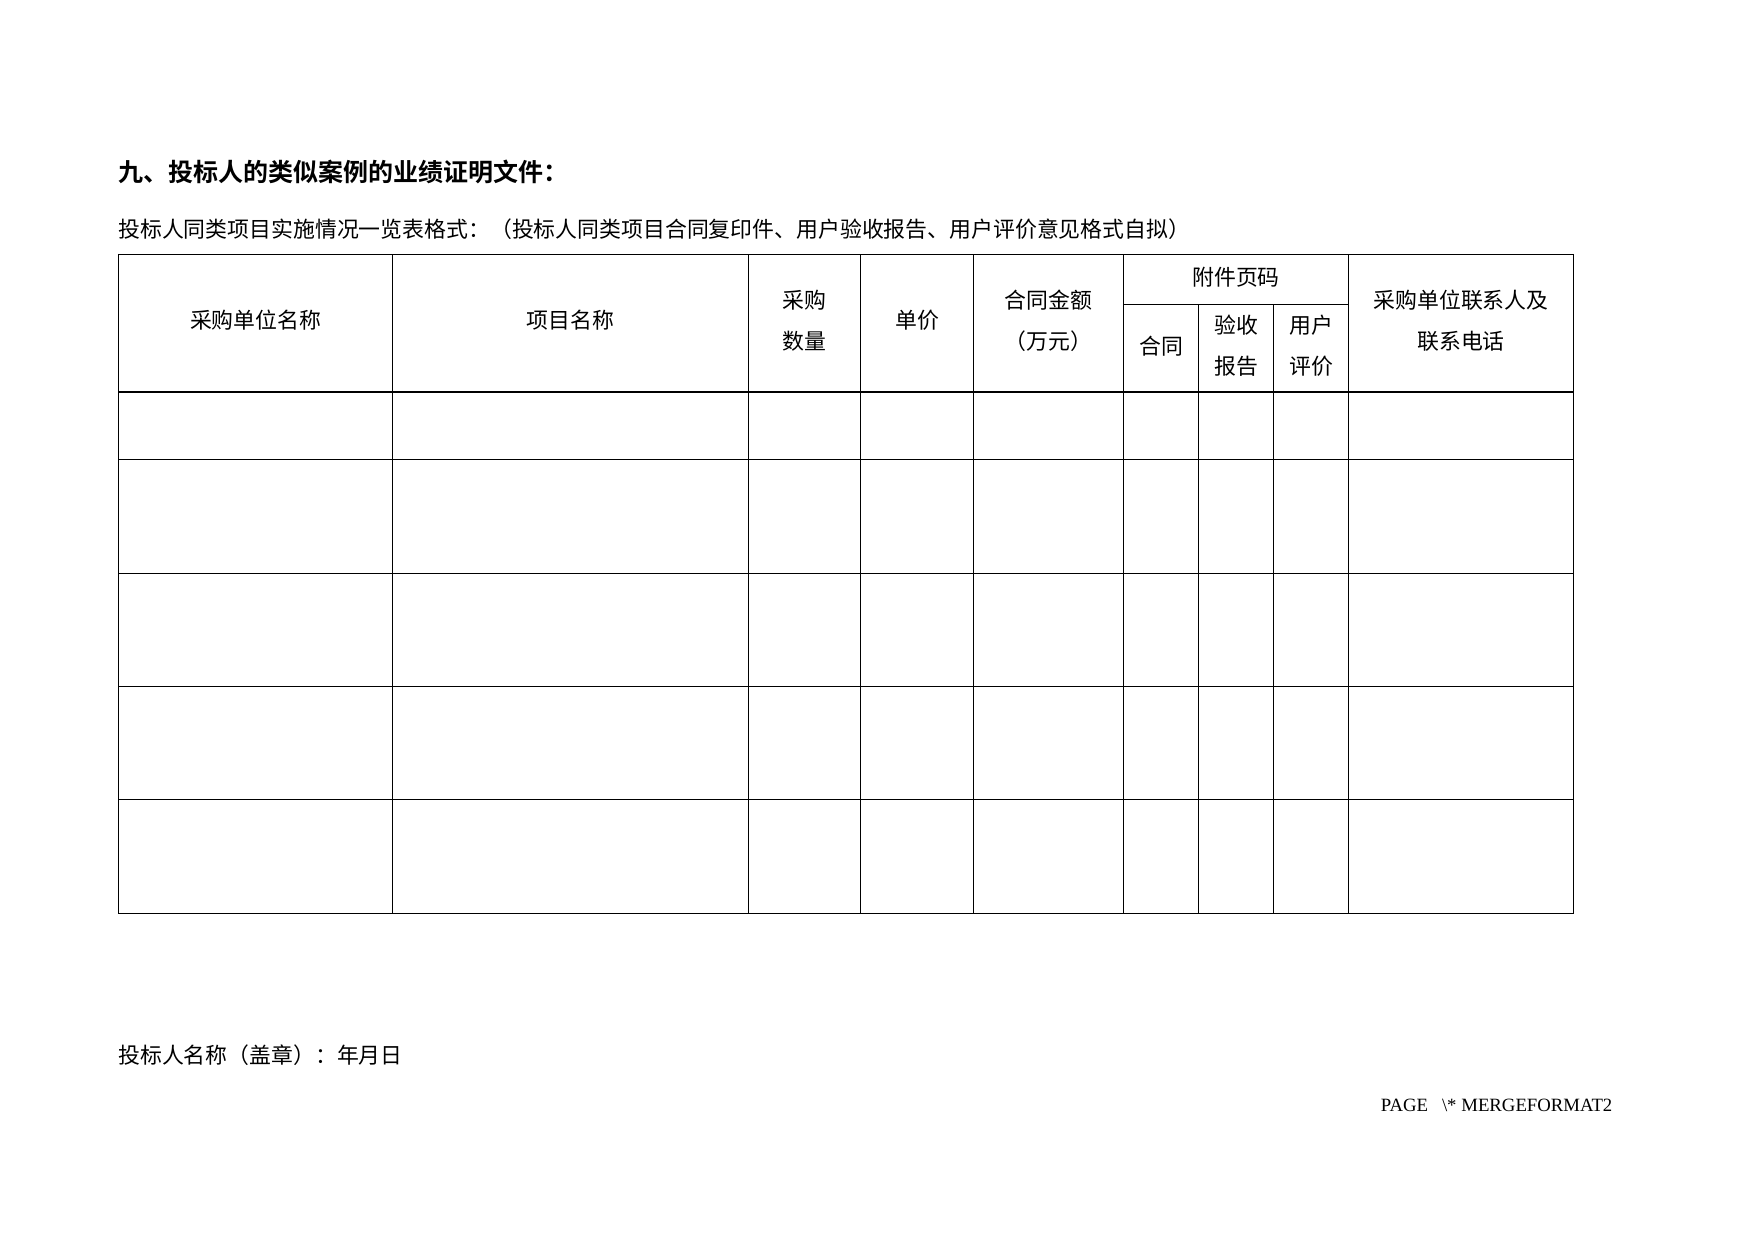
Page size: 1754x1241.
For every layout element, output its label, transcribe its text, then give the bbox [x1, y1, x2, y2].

table_header 项目名称 [393, 255, 748, 391]
table_cell [1124, 460, 1198, 572]
table_header 合同金额 （万元） [974, 255, 1123, 391]
table_cell [119, 574, 392, 686]
text 投标人名称（盖章）：年月日 [118, 1038, 1612, 1070]
table_cell [1199, 574, 1273, 686]
table_cell [749, 574, 860, 686]
table_cell [974, 800, 1123, 912]
text 九、投标人的类似案例的业绩证明文件： [118, 153, 1612, 189]
table_cell [119, 800, 392, 912]
table_cell [1349, 460, 1573, 572]
table_cell [1124, 393, 1198, 459]
table_cell [1199, 800, 1273, 912]
table_header 采购单位联系人及 联系电话 [1349, 255, 1573, 391]
table_cell [119, 460, 392, 572]
table_cell [393, 687, 748, 799]
table_cell [861, 800, 973, 912]
table_cell [1349, 574, 1573, 686]
table_cell [119, 687, 392, 799]
table_cell [1124, 687, 1198, 799]
table_cell [1274, 800, 1348, 912]
table_cell 合同 [1124, 305, 1198, 391]
table_cell [1124, 800, 1198, 912]
table_cell [1349, 393, 1573, 459]
table_header 采购 数量 [749, 255, 860, 391]
table_cell [393, 393, 748, 459]
table_cell [1349, 687, 1573, 799]
table_cell [974, 574, 1123, 686]
table_cell [1199, 393, 1273, 459]
table_header 附件页码 [1124, 255, 1348, 304]
table_header 单价 [861, 255, 973, 391]
table_cell [393, 460, 748, 572]
table_cell [749, 393, 860, 459]
table_cell [119, 393, 392, 459]
table_cell [974, 460, 1123, 572]
table_cell [1199, 460, 1273, 572]
table_cell [1274, 687, 1348, 799]
table_cell [393, 800, 748, 912]
table_cell [749, 460, 860, 572]
table_cell [1274, 574, 1348, 686]
table_cell [1274, 460, 1348, 572]
table_cell [861, 687, 973, 799]
table_cell [861, 460, 973, 572]
table_cell [1199, 687, 1273, 799]
table_cell [1274, 393, 1348, 459]
table_header 采购单位名称 [119, 255, 392, 391]
table_cell [1124, 574, 1198, 686]
table_cell [861, 393, 973, 459]
text 投标人同类项目实施情况一览表格式：（投标人同类项目合同复印件、用户验收报告、用户评价意见格式自拟） [118, 212, 1612, 244]
table_cell [393, 574, 748, 686]
table_cell [1349, 800, 1573, 912]
table_cell [861, 574, 973, 686]
table_cell 验收报告 [1199, 305, 1273, 391]
table_cell [749, 687, 860, 799]
table_cell [974, 687, 1123, 799]
table_cell [749, 800, 860, 912]
table_cell [974, 393, 1123, 459]
table_cell 用户评价 [1274, 305, 1348, 391]
